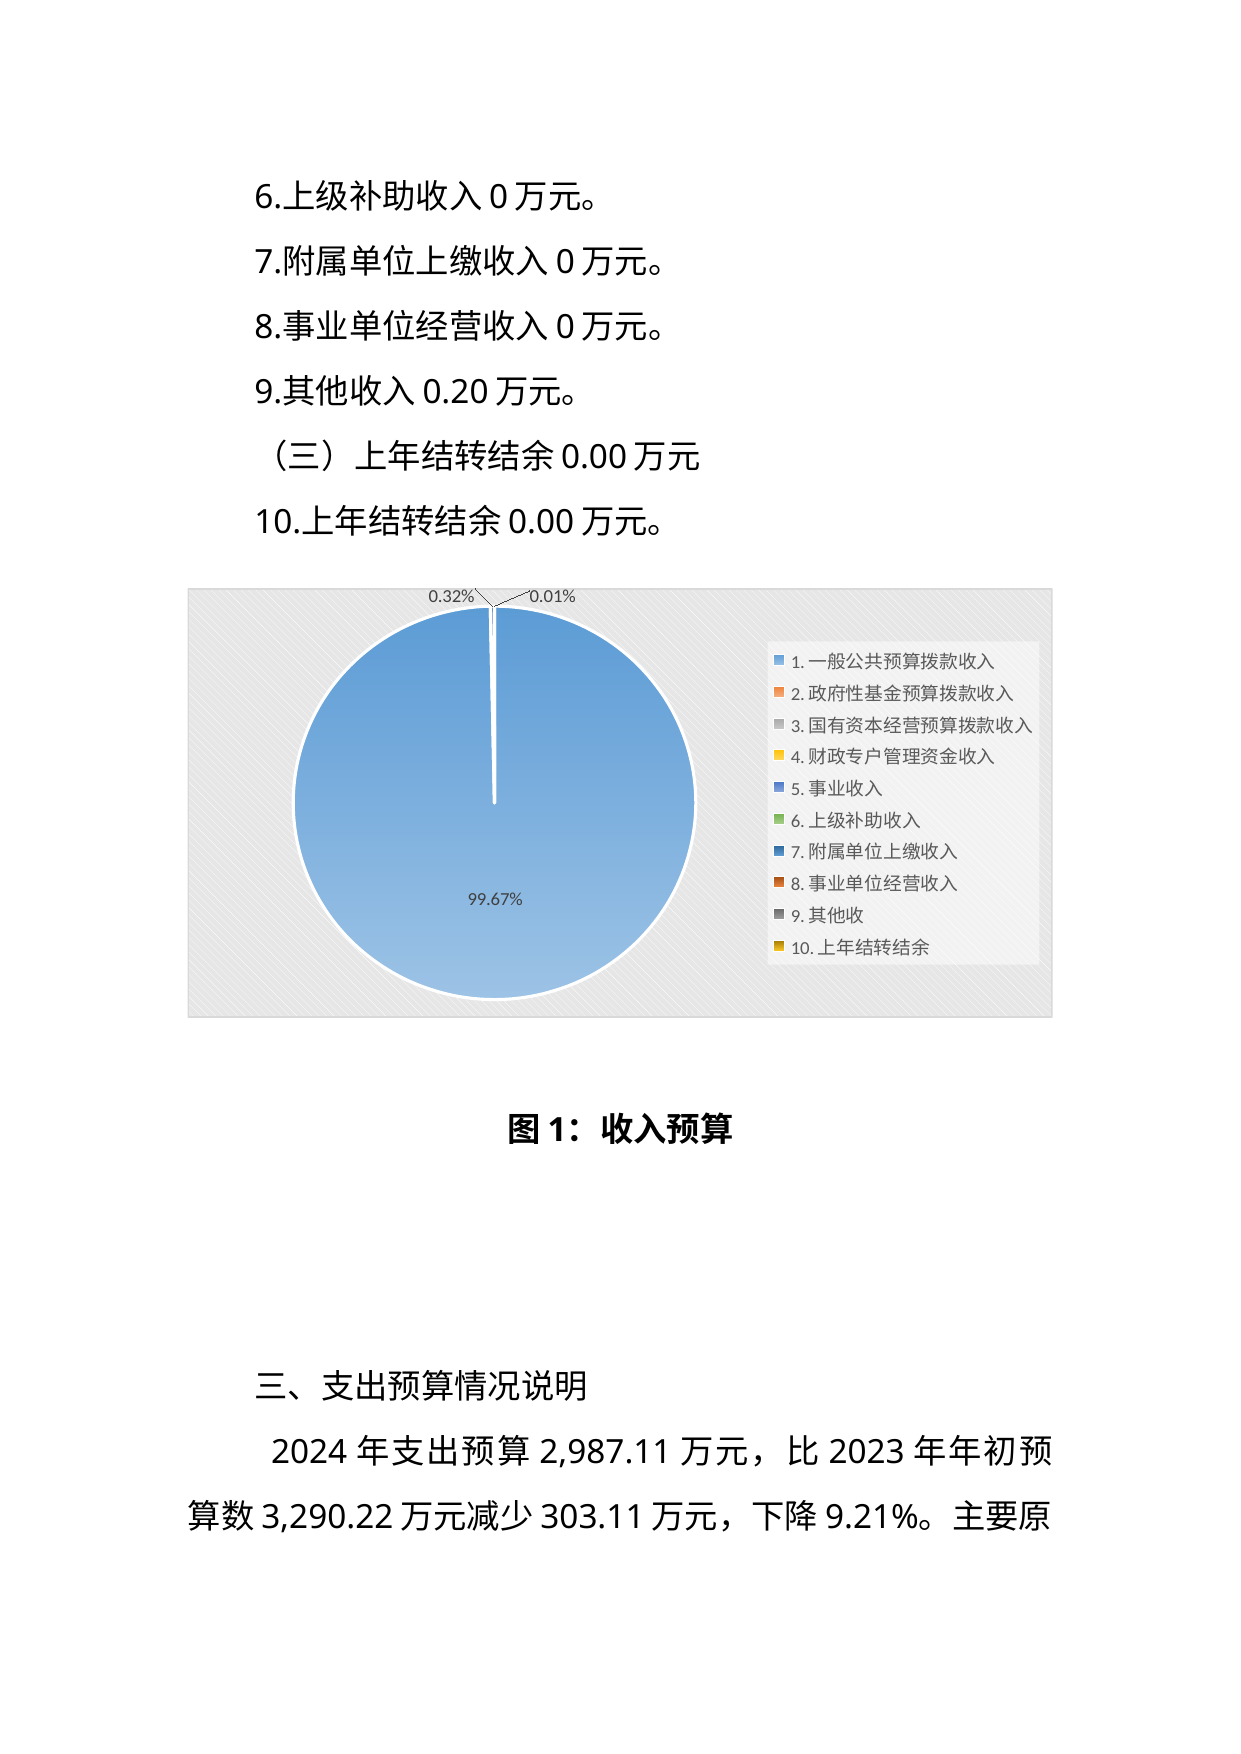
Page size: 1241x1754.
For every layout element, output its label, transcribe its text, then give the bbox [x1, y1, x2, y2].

text 10.上年结转结余0.00万元。 [187, 487, 1053, 552]
text 8.事业单位经营收入0万元。 [187, 292, 1053, 357]
text 9.其他收入0.20万元。 [187, 357, 1053, 422]
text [187, 1417, 1053, 1547]
text （三）上年结转结余0.00万元 [187, 422, 1053, 487]
text 7.附属单位上缴收入0万元。 [187, 227, 1053, 292]
subtitle 图1：收入预算 [187, 1094, 1053, 1159]
text 三、支出预算情况说明 [187, 1352, 1053, 1417]
text 6.上级补助收入0万元。 [187, 162, 1053, 227]
